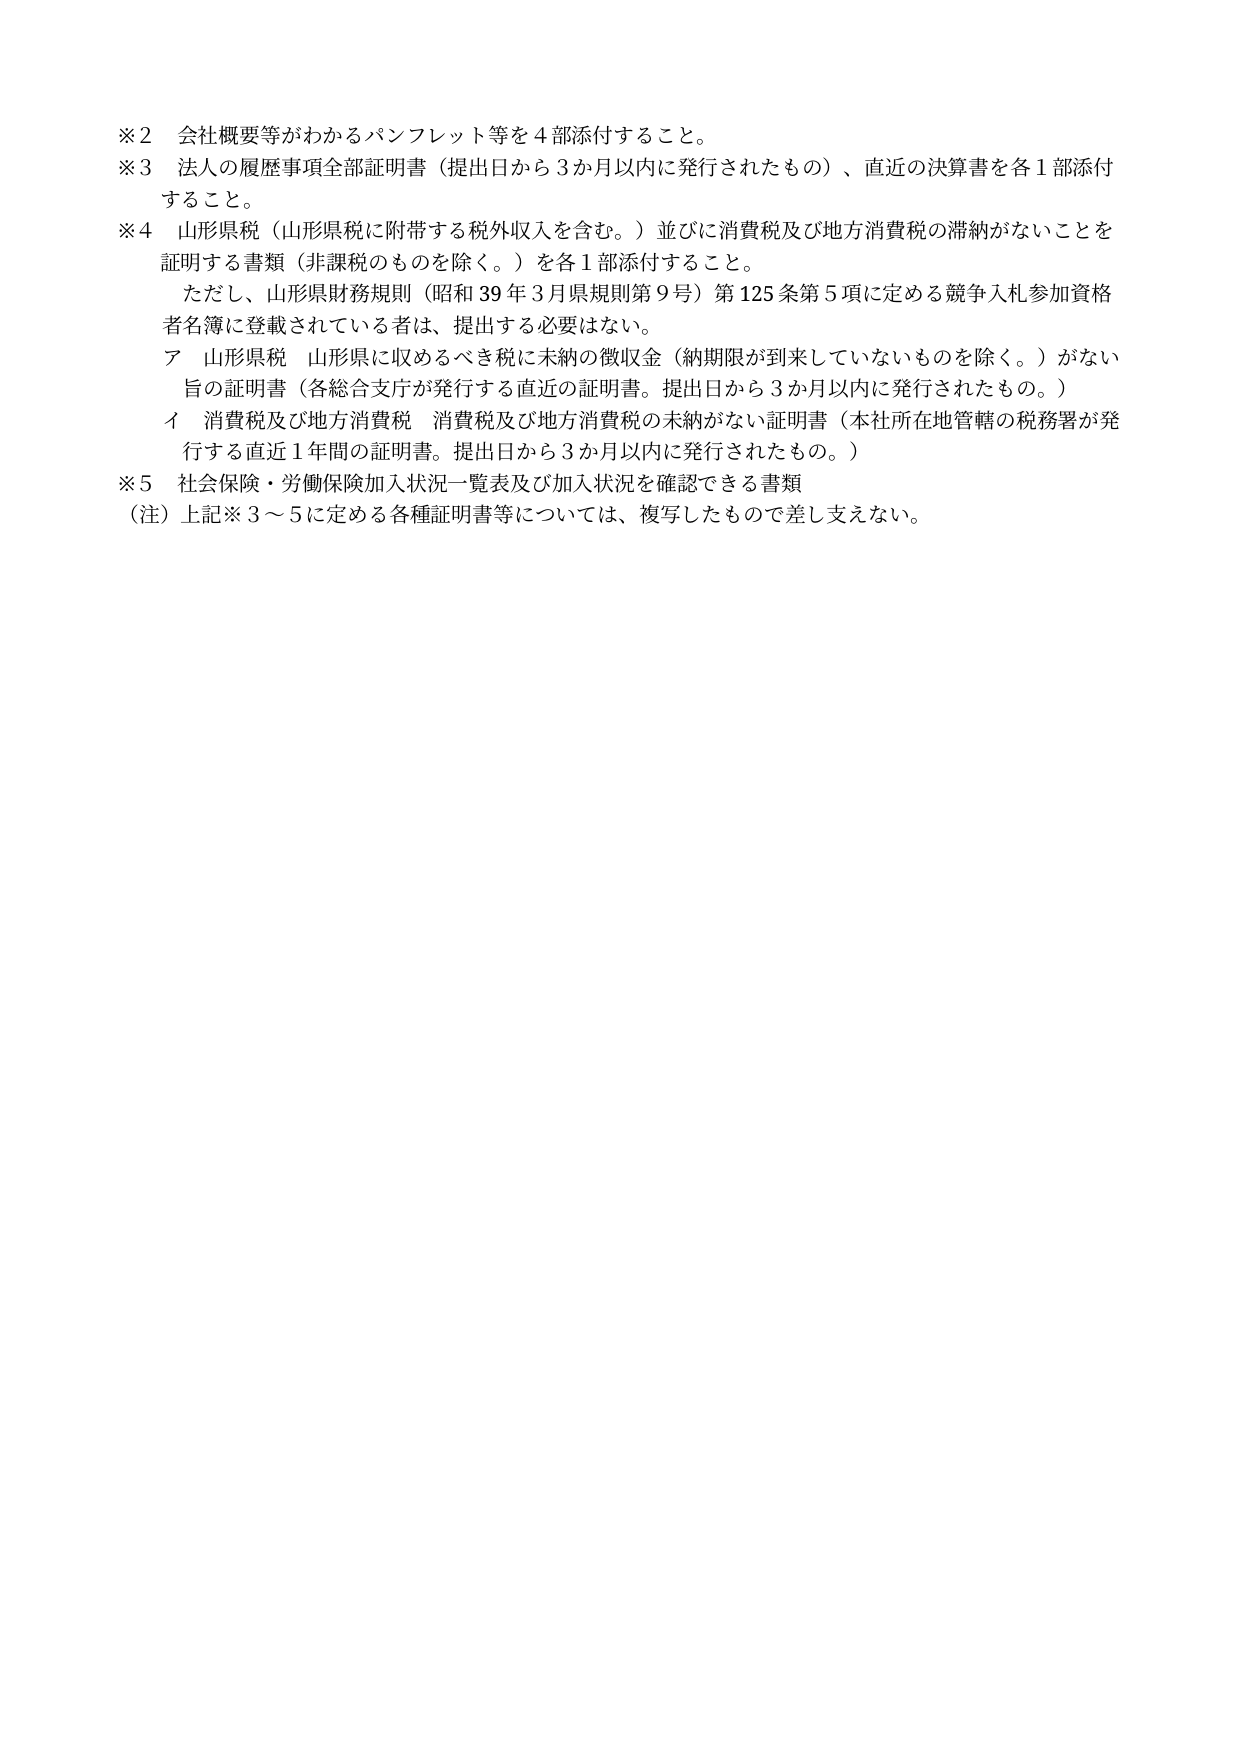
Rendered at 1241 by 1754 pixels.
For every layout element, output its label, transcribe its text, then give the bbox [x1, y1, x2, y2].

text ※４ 山形県税（山形県税に附帯する税外収入を含む。）並びに消費税及び地方消費税の滞納がないことを証明する書類（非課税のものを除く。）を各１部添付すること。 [118, 214, 1122, 277]
text イ 消費税及び地方消費税 消費税及び地方消費税の未納がない証明書（本社所在地管轄の税務署が発行する直近１年間の証明書。提出日から３か月以内に発行されたもの。） [162, 403, 1122, 466]
text ※３ 法人の履歴事項全部証明書（提出日から３か月以内に発行されたもの）、直近の決算書を各１部添付すること。 [118, 151, 1122, 214]
text ※５ 社会保険・労働保険加入状況一覧表及び加入状況を確認できる書類 [118, 466, 1122, 498]
text （注）上記※３～５に定める各種証明書等については、複写したもので差し支えない。 [118, 498, 1122, 529]
text ただし、山形県財務規則（昭和39年３月県規則第９号）第125条第５項に定める競争入札参加資格者名簿に登載されている者は、提出する必要はない。 [162, 277, 1122, 340]
text ※２ 会社概要等がわかるパンフレット等を４部添付すること。 [118, 119, 1122, 151]
text ア 山形県税 山形県に収めるべき税に未納の徴収金（納期限が到来していないものを除く。）がない旨の証明書（各総合支庁が発行する直近の証明書。提出日から３か月以内に発行されたもの。） [162, 340, 1122, 403]
